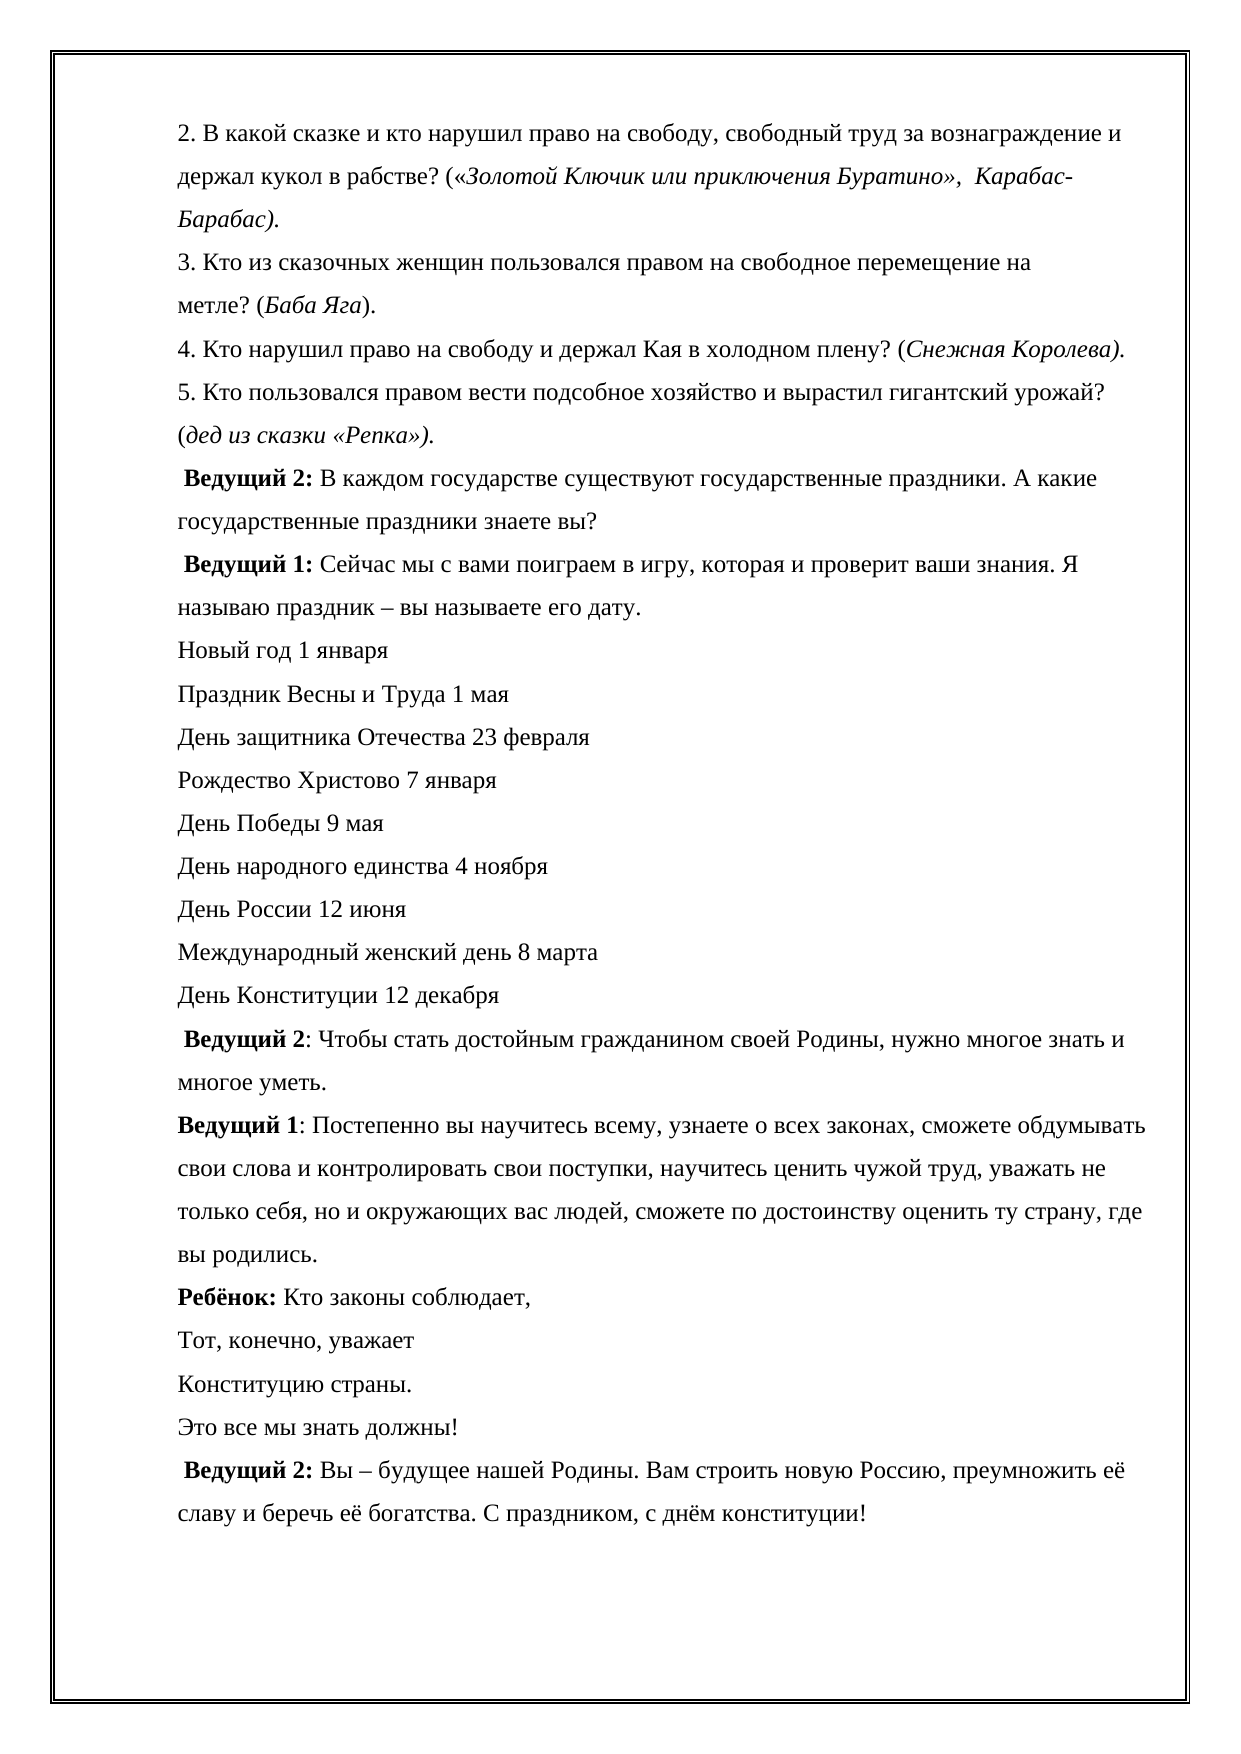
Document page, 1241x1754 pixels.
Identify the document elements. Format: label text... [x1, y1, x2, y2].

text Международный женский день 8 марта [177, 937, 1152, 966]
text День народного единства 4 ноября [177, 851, 1152, 880]
text День защитника Отечества 23 февраля [177, 722, 1152, 751]
text 2. В какой сказке и кто нарушил право на свободу, свободный труд за вознаграждение и держал кукол в рабстве? («Золотой Ключик или приключения Буратино», Карабас-Барабас). [177, 118, 1152, 233]
text Праздник Весны и Труда 1 мая [177, 679, 1152, 707]
text Ведущий 1: Постепенно вы научитесь всему, узнаете о всех законах, сможете обдумывать свои слова и контролировать свои поступки, научитесь ценить чужой труд, уважать не только себя, но и окружающих вас людей, сможете по достоинству оценить ту страну, где вы родились. [177, 1110, 1152, 1268]
text Новый год 1 января [177, 636, 1152, 664]
text Ведущий 1: Сейчас мы с вами поиграем в игру, которая и проверит ваши знания. Я называю праздник – вы называете его дату. [177, 549, 1152, 621]
text Рождество Христово 7 января [177, 765, 1152, 794]
text Ведущий 2: Чтобы стать достойным гражданином своей Родины, нужно многое знать и многое уметь. [177, 1024, 1152, 1096]
text 3. Кто из сказочных женщин пользовался правом на свободное перемещение на метле? (Баба Яга). [177, 247, 1152, 319]
text 4. Кто нарушил право на свободу и держал Кая в холодном плену? (Снежная Королева). [177, 334, 1152, 362]
text День России 12 июня [177, 894, 1152, 923]
text 5. Кто пользовался правом вести подсобное хозяйство и вырастил гигантский урожай? (дед из сказки «Репка»). [177, 377, 1152, 449]
text День Победы 9 мая [177, 808, 1152, 837]
text Ведущий 2: В каждом государстве существуют государственные праздники. А какие государственные праздники знаете вы? [177, 463, 1152, 535]
text Ребёнок: Кто законы соблюдает, Тот, конечно, уважает Конституцию страны. Это все мы знать должны! Ведущий 2: Вы – будущее нашей Родины. Вам строить новую Россию, преумножить её славу и беречь её богатства. С праздником, с днём конституции! [177, 1282, 1152, 1527]
text День Конституции 12 декабря [177, 981, 1152, 1009]
